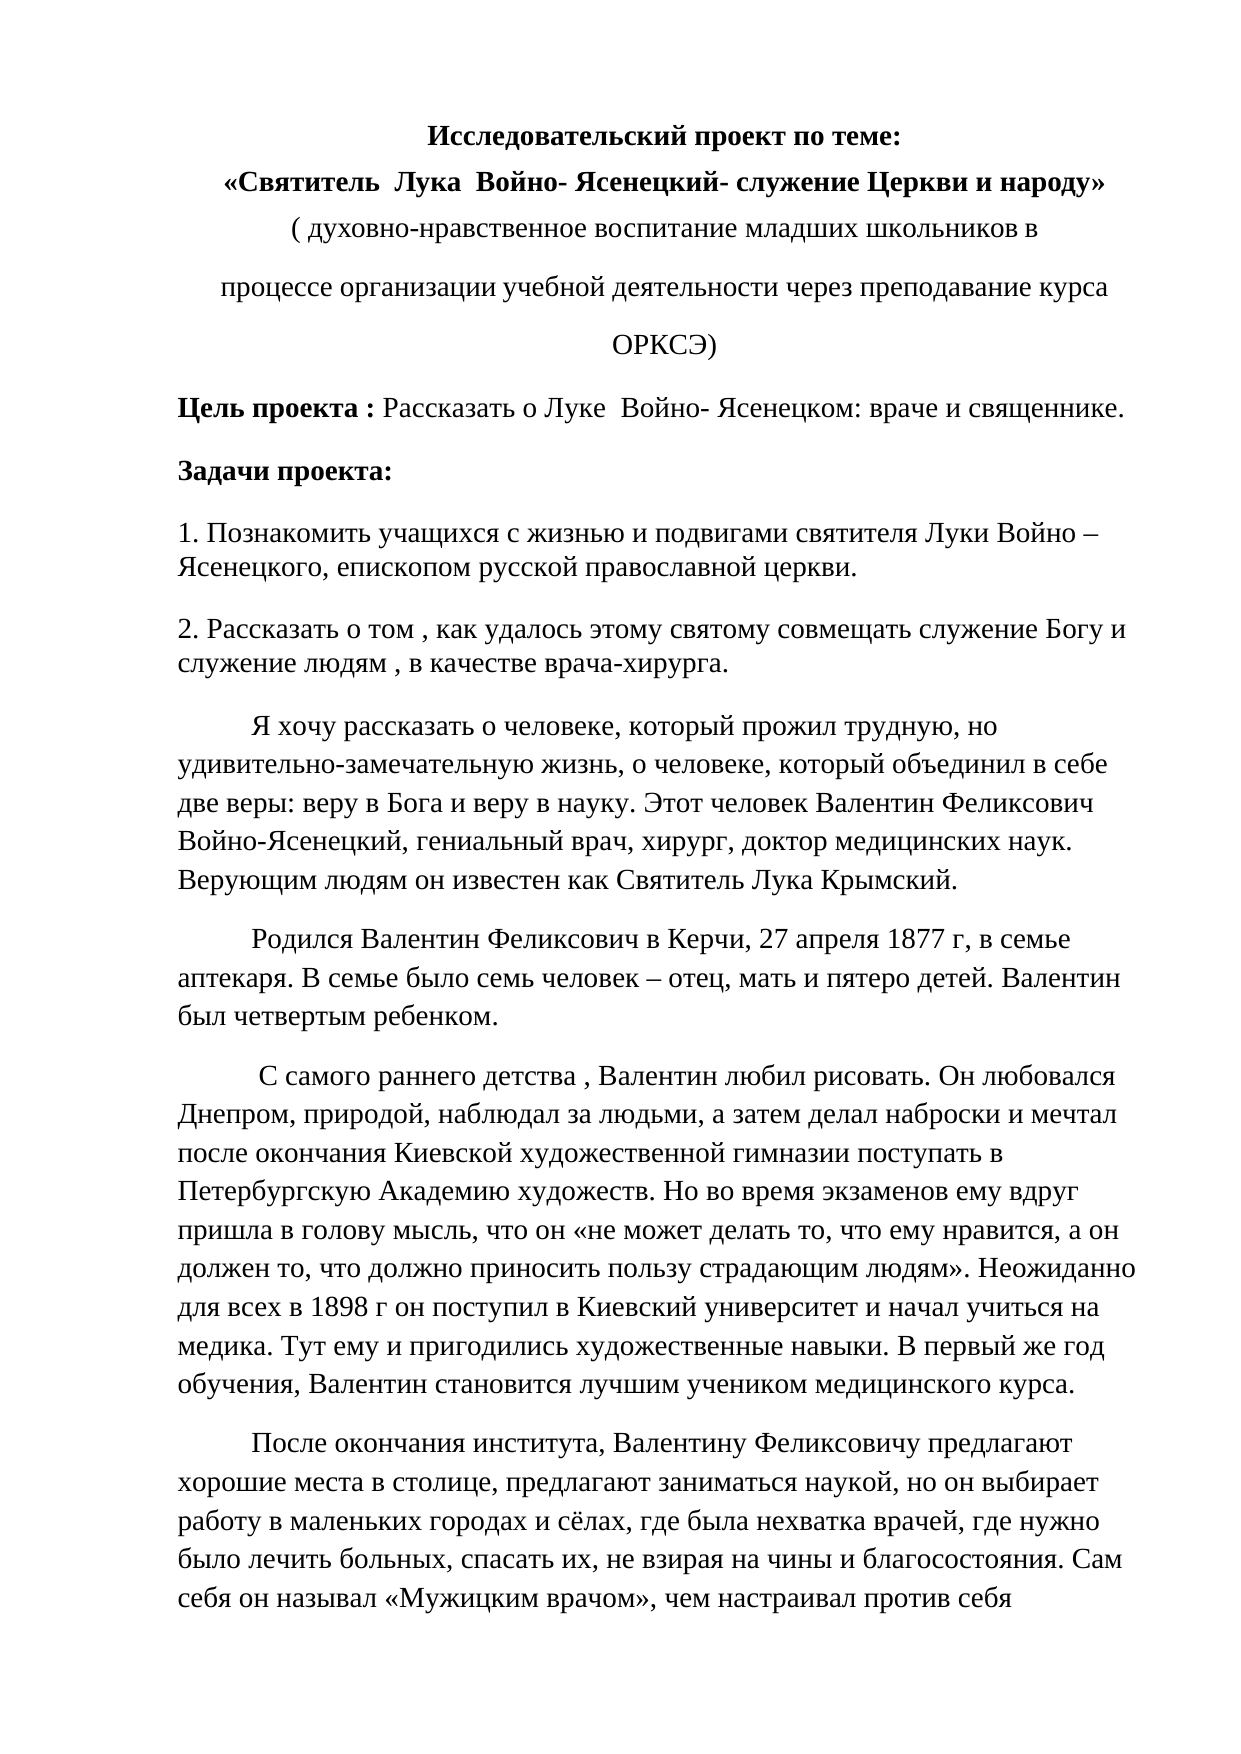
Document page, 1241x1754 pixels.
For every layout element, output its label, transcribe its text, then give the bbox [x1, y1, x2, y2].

text Задачи проекта: [177, 453, 1152, 486]
text ( духовно-нравственное воспитание младших школьников в [177, 210, 1152, 244]
text Исследовательский проект по теме: [177, 118, 1152, 152]
text Родился Валентин Феликсович в Керчи, 27 апреля 1877 г, в семье аптекаря. В семье было семь человек – отец, мать и пятеро детей. Валентин был четвертым ребенком. [177, 921, 1152, 1032]
text С самого раннего детства , Валентин любил рисовать. Он любовался Днепром, природой, наблюдал за людьми, а затем делал наброски и мечтал после окончания Киевской художественной гимназии поступать в Петербургскую Академию художеств. Но во время экзаменов ему вдруг пришла в голову мысль, что он «не может делать то, что ему нравится, а он должен то, что должно приносить пользу страдающим людям». Неожиданно для всех в 1898 г он поступил в Киевский университет и начал учиться на медика. Тут ему и пригодились художественные навыки. В первый же год обучения, Валентин становится лучшим учеником медицинского курса. [177, 1058, 1152, 1400]
text ОРКСЭ) [177, 327, 1152, 361]
text «Святитель Лука Войно- Ясенецкий- служение Церкви и народу» [177, 164, 1152, 198]
text 2. Рассказать о том , как удалось этому святому совмещать служение Богу и служение людям , в качестве врача-хирурга. [177, 612, 1152, 679]
text Я хочу рассказать о человеке, который прожил трудную, но удивительно-замечательную жизнь, о человеке, который объединил в себе две веры: веру в Бога и веру в науку. Этот человек Валентин Феликсович Войно-Ясенецкий, гениальный врач, хирург, доктор медицинских наук. Верующим людям он известен как Святитель Лука Крымский. [177, 708, 1152, 896]
text процессе организации учебной деятельности через преподавание курса [177, 269, 1152, 302]
text 1. Познакомить учащихся с жизнью и подвигами святителя Луки Войно – Ясенецкого, епископом русской православной церкви. [177, 515, 1152, 582]
text Цель проекта : Рассказать о Луке Войно- Ясенецком: враче и священнике. [177, 390, 1152, 423]
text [177, 1426, 1152, 1613]
